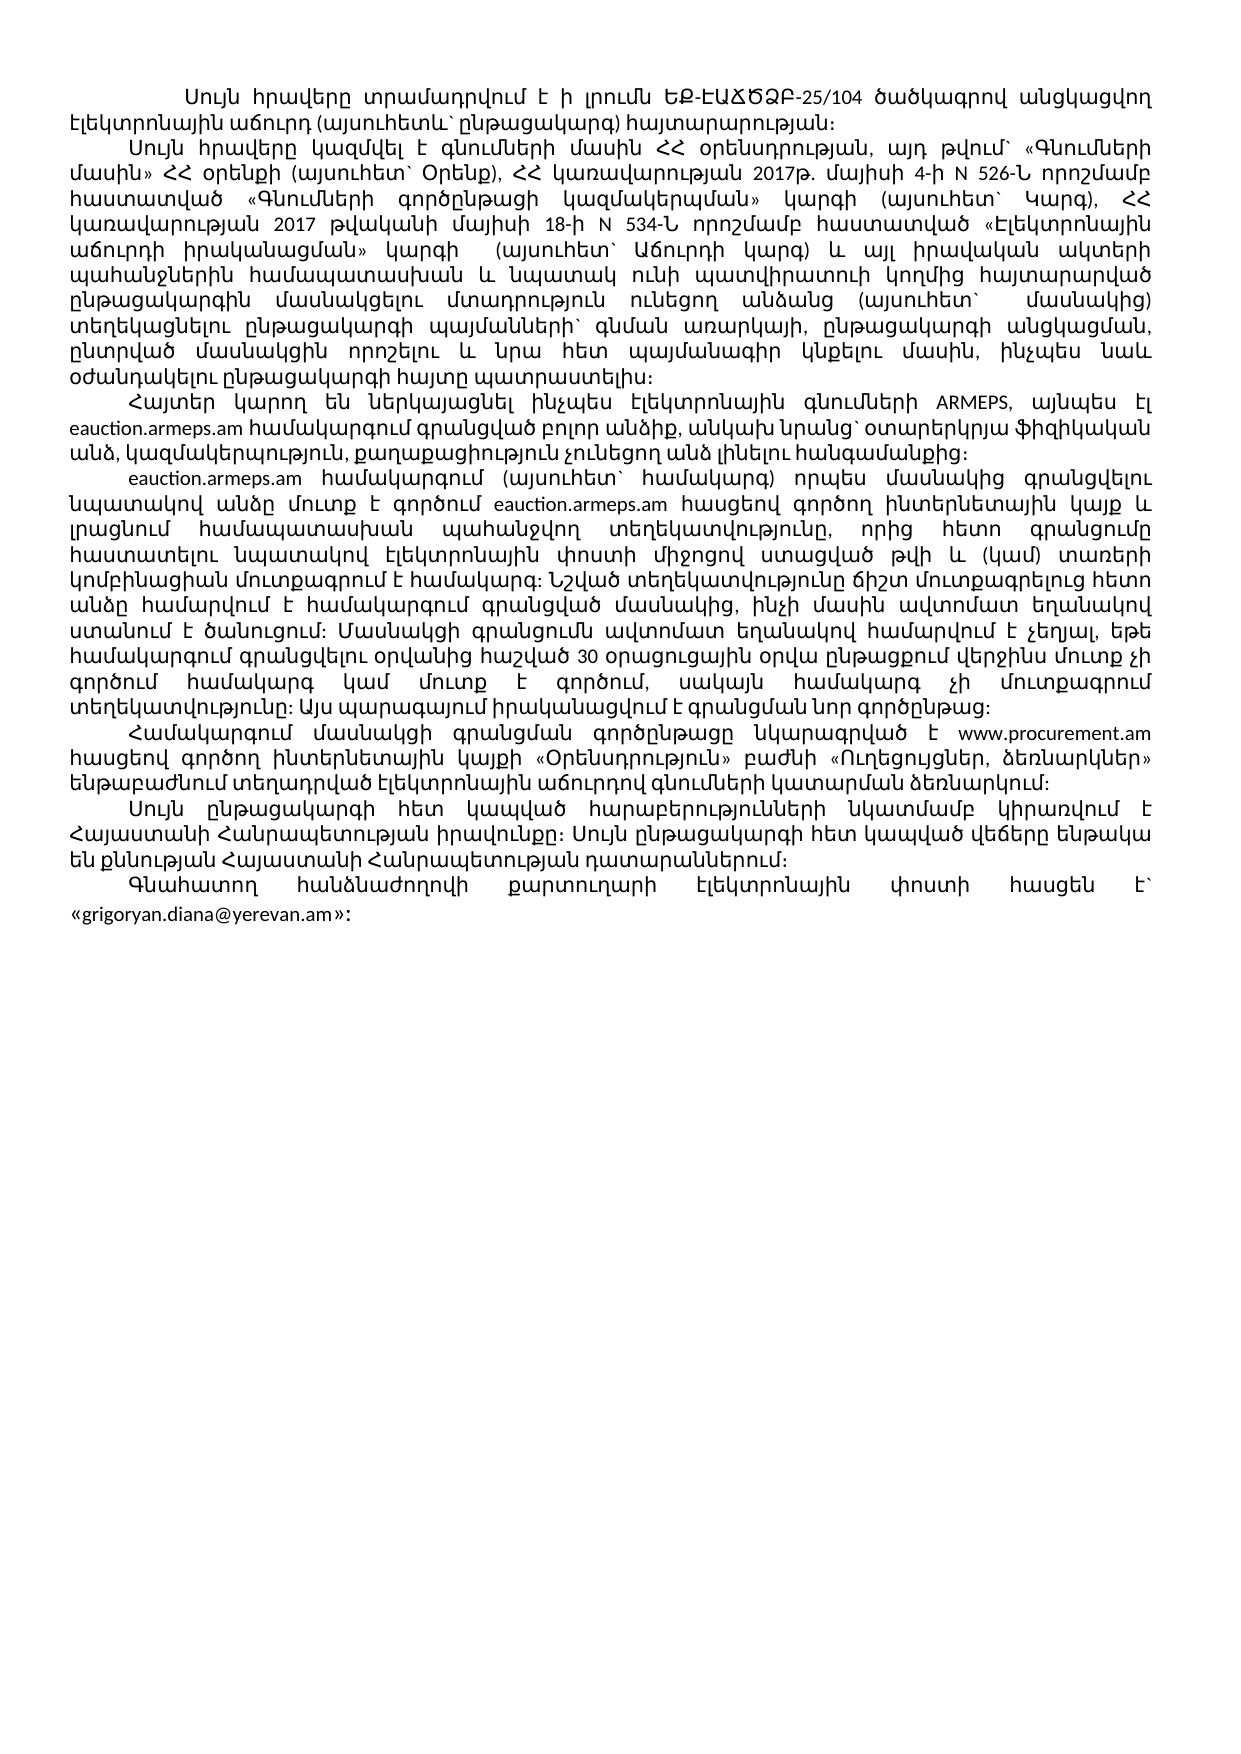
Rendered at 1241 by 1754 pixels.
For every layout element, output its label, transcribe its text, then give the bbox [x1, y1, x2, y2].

text Սույն հրավերը տրամադրվում է ի լրումն ԵՔ-ԷԱՃԾՁԲ-25/104 ծածկագրով անցկացվող էլեկտրոնային աճուրդ (այսուհետև` ընթացակարգ) հայտարարության։ [69, 84, 1152, 135]
text Սույն ընթացակարգի հետ կապված հարաբերությունների նկատմամբ կիրառվում է Հայաստանի Հանրապետության իրավունքը։ Սույն ընթացակարգի հետ կապված վեճերը ենթակա են քննության Հայաստանի Հանրապետության դատարաններում։ [69, 796, 1152, 872]
text Հայտեր կարող են ներկայացնել ինչպես էլեկտրոնային գնումների ARMEPS, այնպես էլ eauction.armeps.am համակարգում գրանցված բոլոր անձիք, անկախ նրանց` օտարերկրյա ֆիզիկական անձ, կազմակերպություն, քաղաքացիություն չունեցող անձ լինելու հանգամանքից։ [69, 389, 1152, 466]
text Համակարգում մասնակցի գրանցման գործընթացը նկարագրված է www.procurement.am հասցեով գործող ինտերնետային կայքի «Օրենսդրություն» բաժնի «Ուղեցույցներ, ձեռնարկներ» ենթաբաժնում տեղադրված էլեկտրոնային աճուրդով գնումների կատարման ձեռնարկում: [69, 720, 1152, 796]
text eauction.armeps.am համակարգում (այսուհետ` համակարգ) որպես մասնակից գրանցվելու նպատակով անձը մուտք է գործում eauction.armeps.am հասցեով գործող ինտերնետային կայք և լրացնում համապատասխան պահանջվող տեղեկատվությունը, որից հետո գրանցումը հաստատելու նպատակով էլեկտրոնային փոստի միջոցով ստացված թվի և (կամ) տառերի կոմբինացիան մուտքագրում է համակարգ: Նշված տեղեկատվությունը ճիշտ մուտքագրելուց հետո անձը համարվում է համակարգում գրանցված մասնակից, ինչի մասին ավտոմատ եղանակով ստանում է ծանուցում: Մասնակցի գրանցումն ավտոմատ եղանակով համարվում է չեղյալ, եթե համակարգում գրանցվելու օրվանից հաշված 30 օրացուցային օրվա ընթացքում վերջինս մուտք չի գործում համակարգ կամ մուտք է գործում, սակայն համակարգ չի մուտքագրում տեղեկատվությունը: Այս պարագայում իրականացվում է գրանցման նոր գործընթաց: [69, 466, 1152, 720]
text Գնահատող հանձնաժողովի քարտուղարի էլեկտրոնային փոստի հասցեն է` «grigoryan.diana@yerevan.am»: [69, 872, 1152, 928]
text Սույն հրավերը կազմվել է գնումների մասին ՀՀ օրենսդրության, այդ թվում` «Գնումների մասին» ՀՀ օրենքի (այսուհետ` Օրենք), ՀՀ կառավարության 2017թ. մայիսի 4-ի N 526-Ն որոշմամբ հաստատված «Գնումների գործընթացի կազմակերպման» կարգի (այսուհետ` Կարգ), ՀՀ կառավարության 2017 թվականի մայիսի 18-ի N 534-Ն որոշմամբ հաստատված «Էլեկտրոնային աճուրդի իրականացման» կարգի (այսուհետ` Աճուրդի կարգ) և այլ իրավական ակտերի պահանջներին համապատասխան և նպատակ ունի պատվիրատուի կողմից հայտարարված ընթացակարգին մասնակցելու մտադրություն ունեցող անձանց (այսուհետ` մասնակից) տեղեկացնելու ընթացակարգի պայմանների` գնման առարկայի, ընթացակարգի անցկացման, ընտրված մասնակցին որոշելու և նրա հետ պայմանագիր կնքելու մասին, ինչպես նաև օժանդակելու ընթացակարգի հայտը պատրաստելիս։ [69, 135, 1152, 389]
